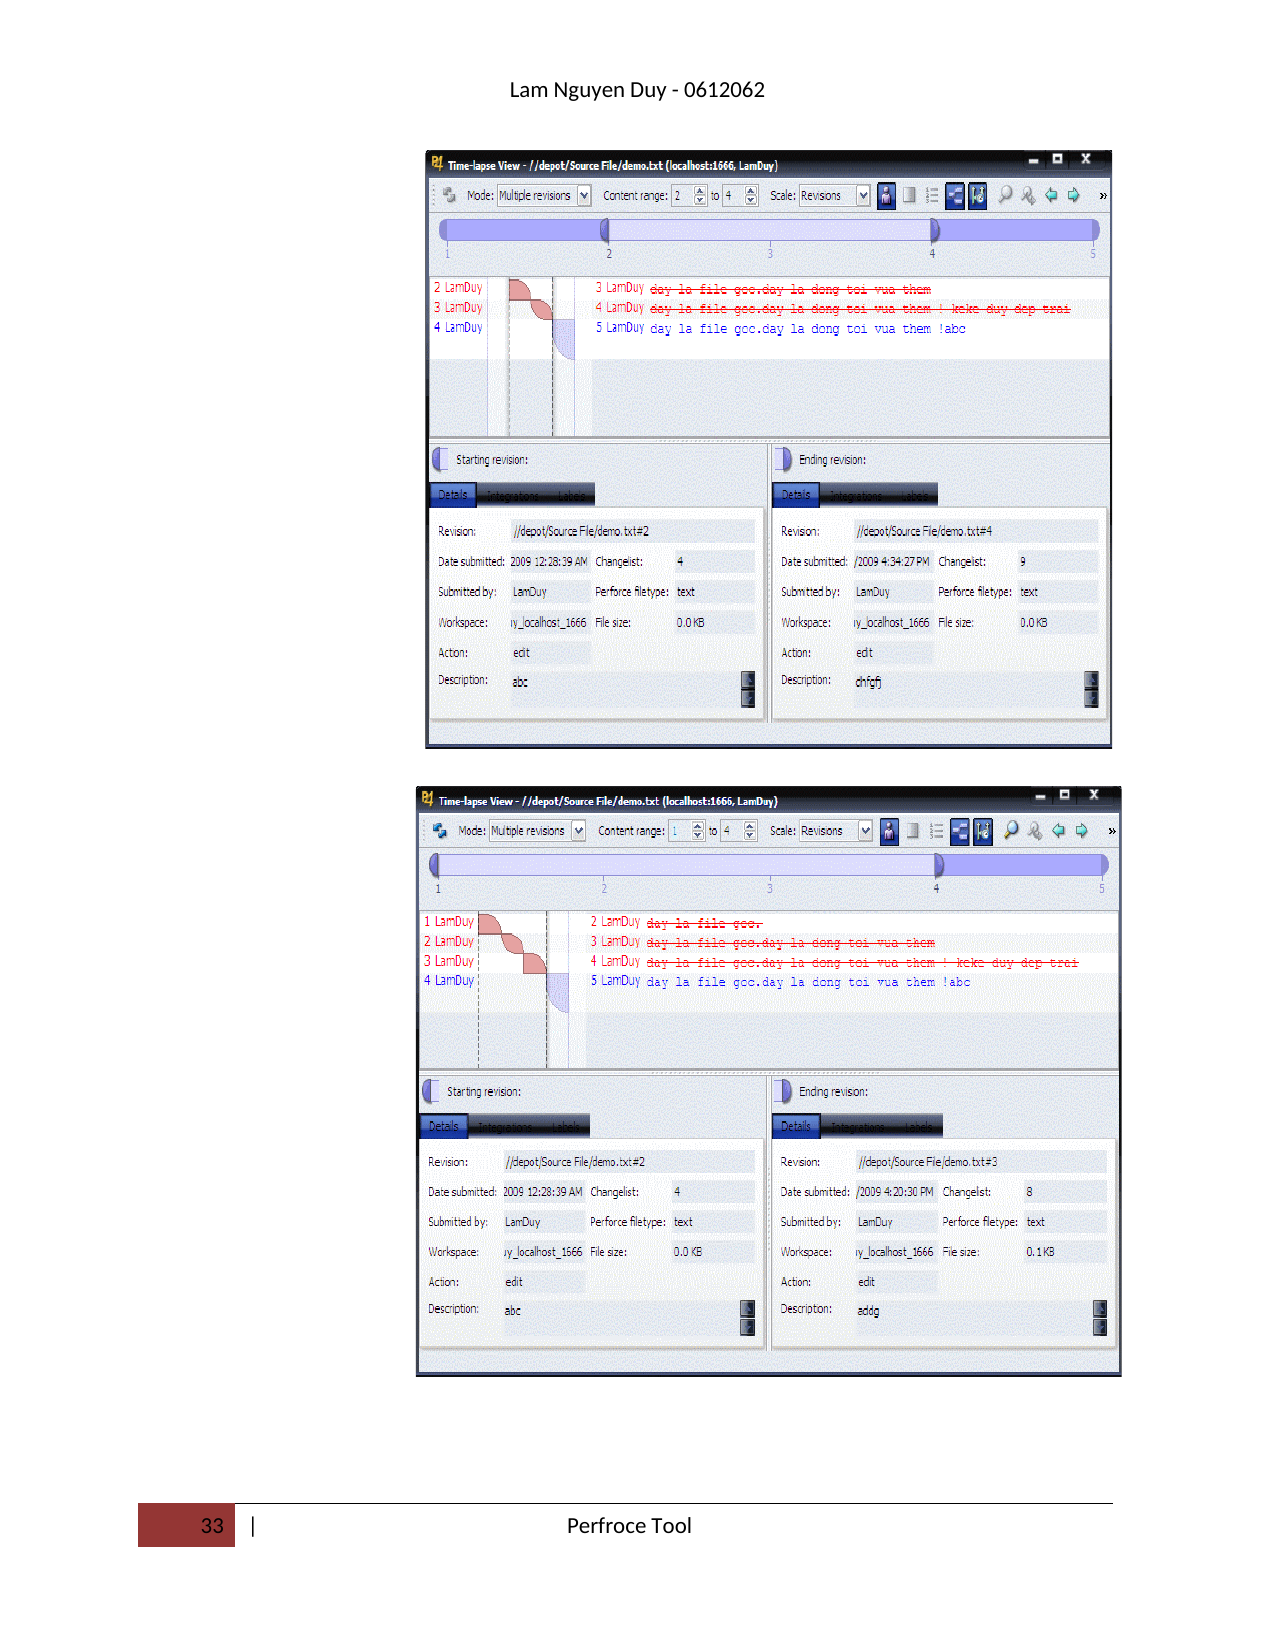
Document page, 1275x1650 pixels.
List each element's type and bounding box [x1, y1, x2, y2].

picture [415, 786, 1122, 1377]
picture [425, 150, 1113, 749]
